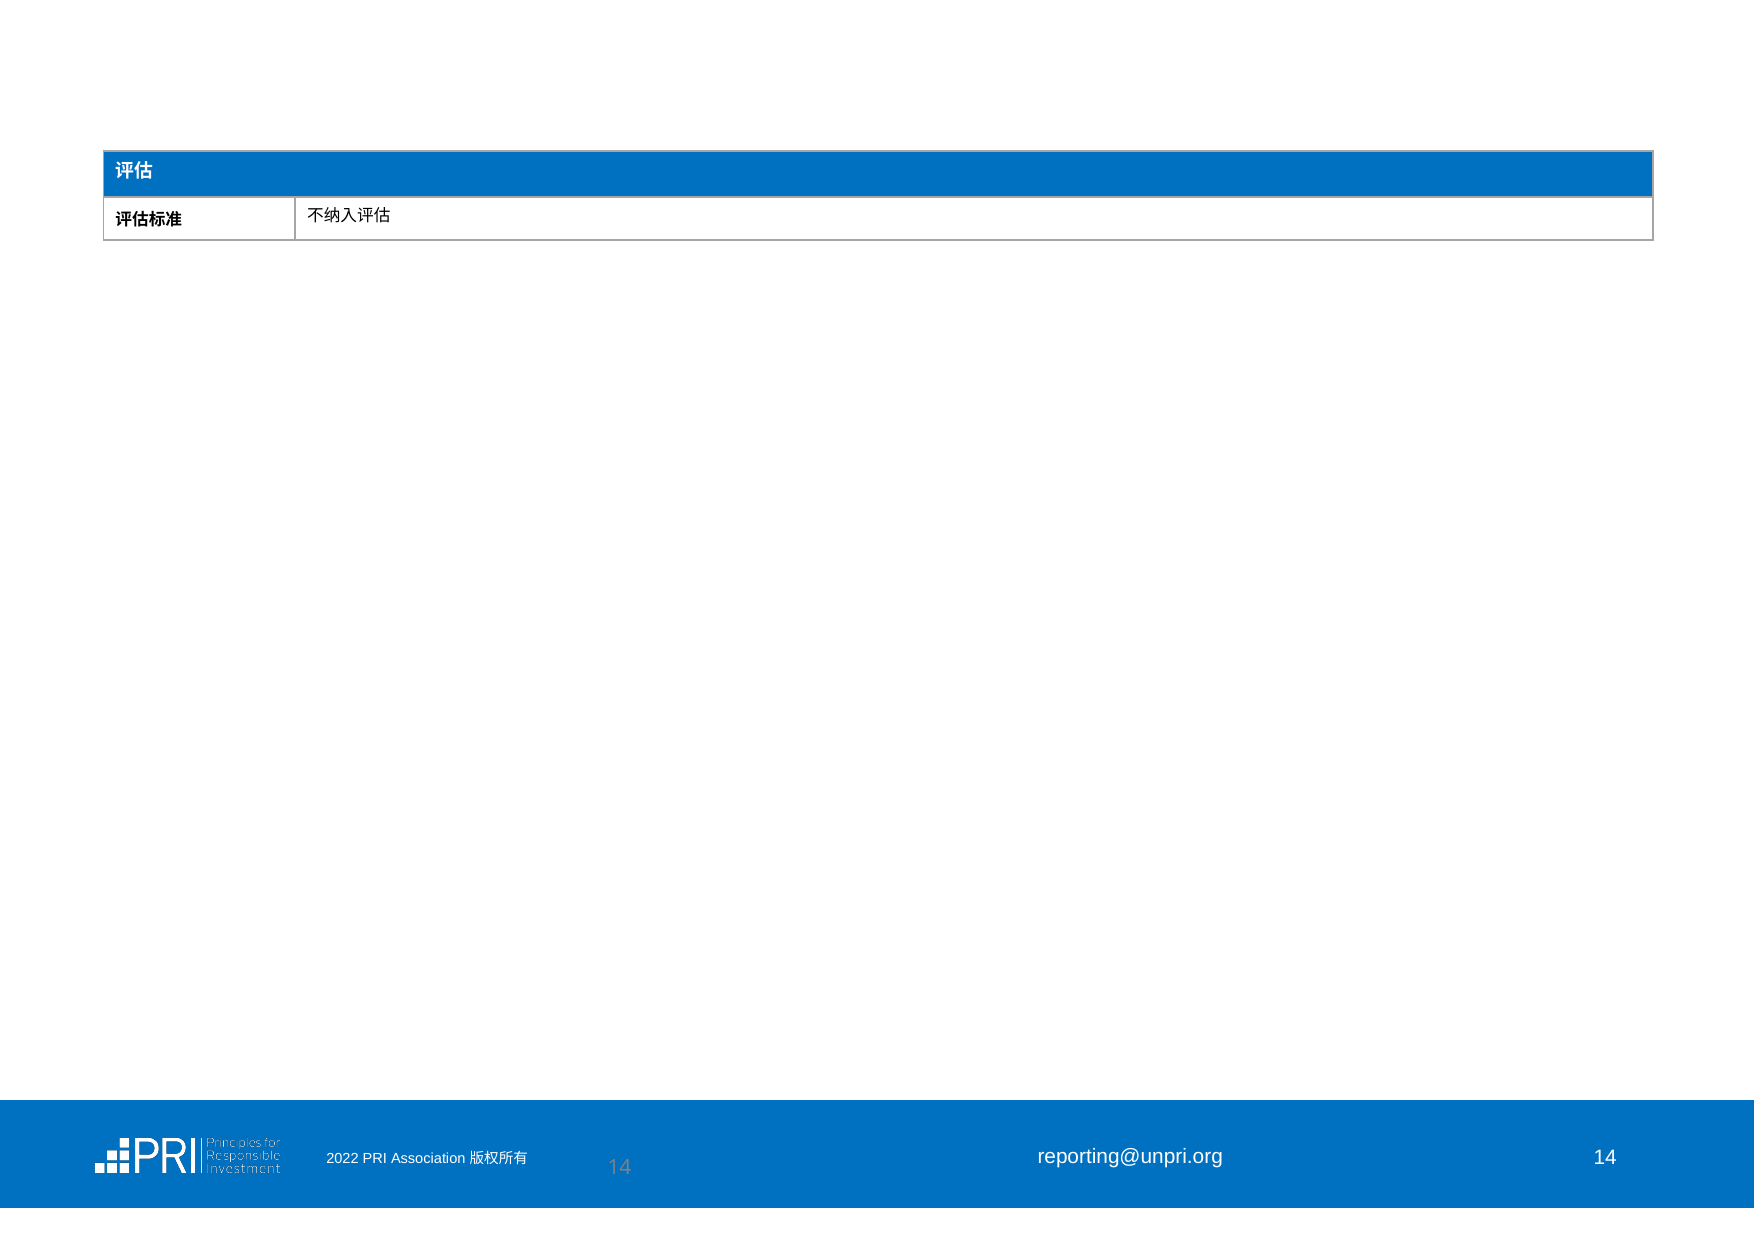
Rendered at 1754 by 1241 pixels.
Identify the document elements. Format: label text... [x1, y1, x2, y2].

picture [92, 1135, 282, 1176]
table_cell 评估标准 [104, 198, 294, 239]
table_cell 评估 [104, 152, 1652, 196]
table_cell 不纳入评估 [296, 198, 1652, 239]
